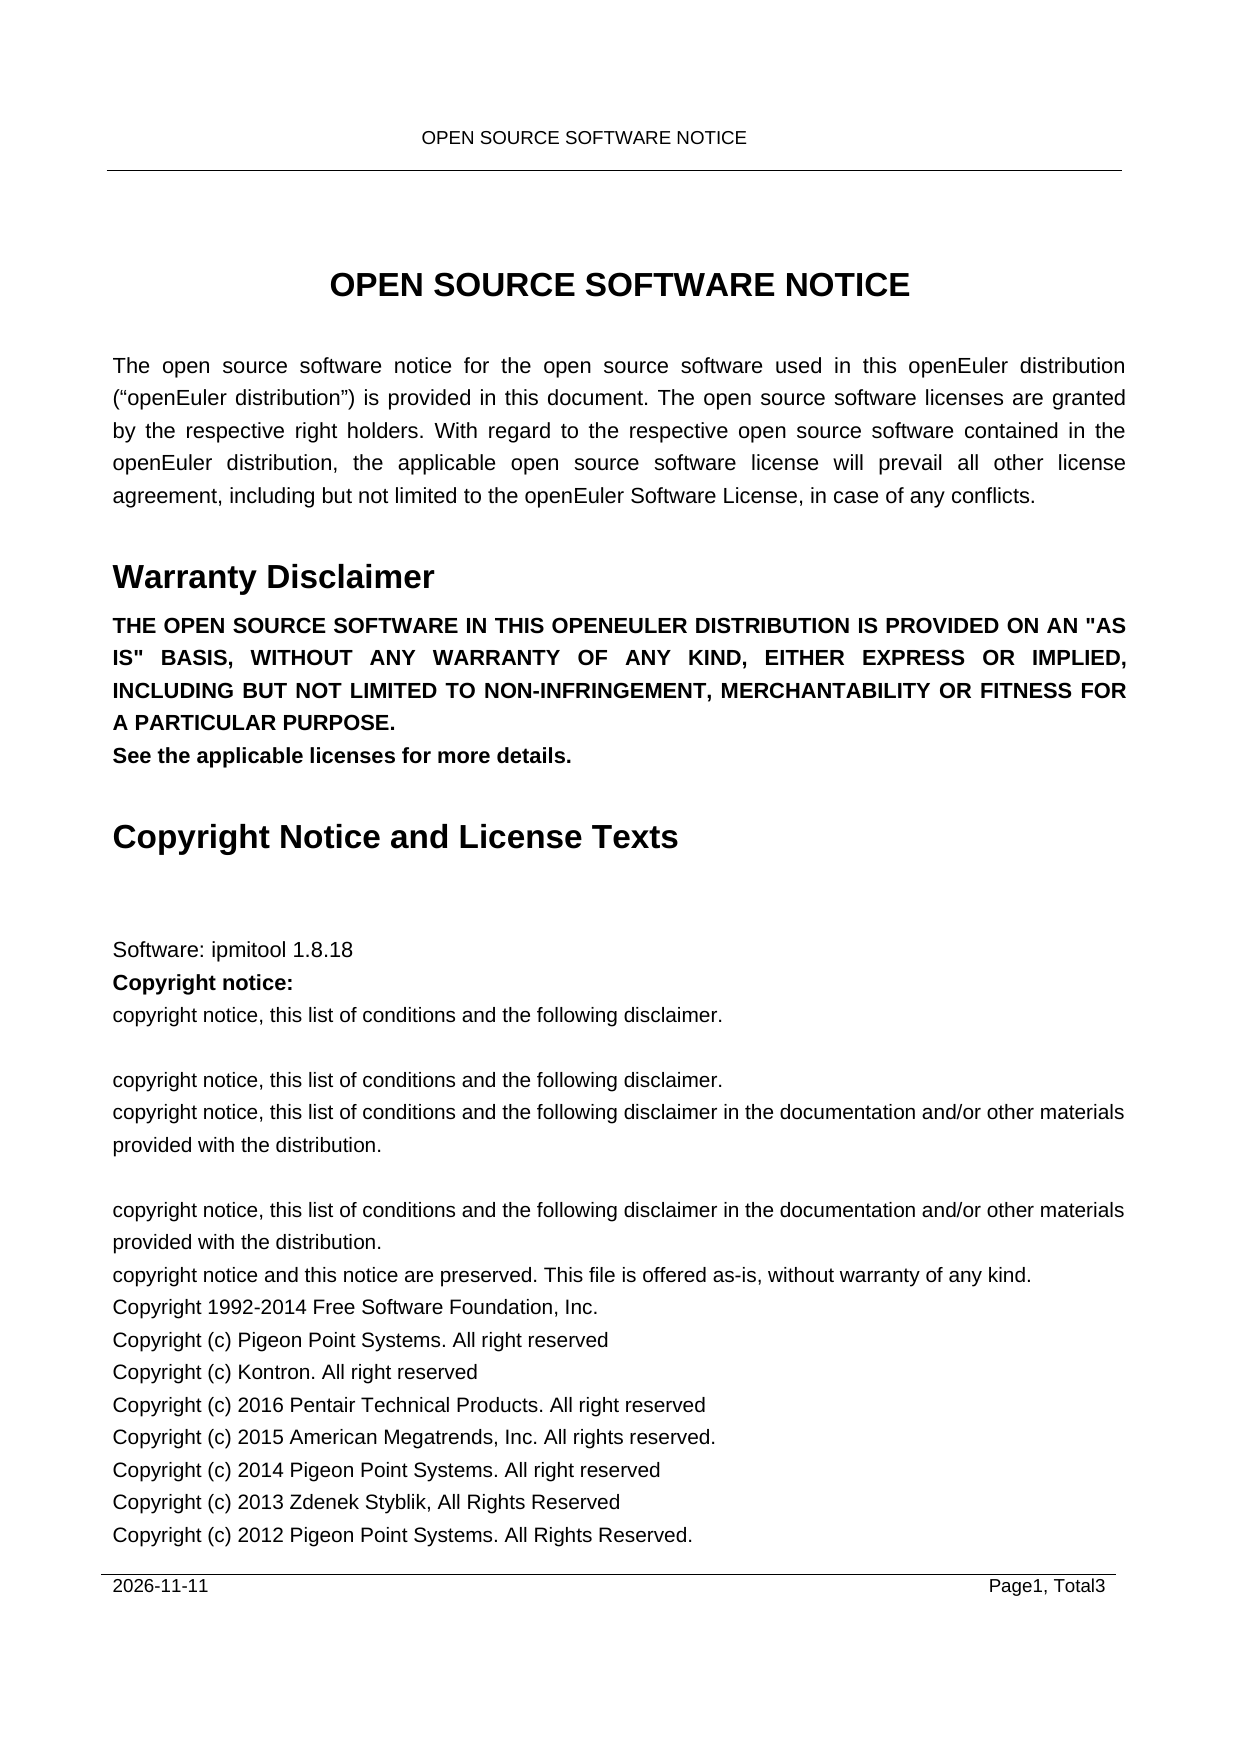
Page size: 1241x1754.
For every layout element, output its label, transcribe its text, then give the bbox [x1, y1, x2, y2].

text Copyright (c) 2016 Pentair Technical Products. All right reserved [112, 1388, 1128, 1421]
text Copyright (c) 2014 Pigeon Point Systems. All right reserved [112, 1453, 1128, 1486]
text Warranty Disclaimer [112, 544, 1128, 609]
text Copyright (c) 2012 Pigeon Point Systems. All Rights Reserved. [112, 1518, 1128, 1551]
text copyright notice, this list of conditions and the following disclaimer in the documentation and/or other materials provided with the distribution. [112, 1193, 1128, 1258]
text copyright notice, this list of conditions and the following disclaimer. [112, 998, 1128, 1063]
text Software: ipmitool 1.8.18 [112, 933, 1128, 966]
text Copyright (c) Kontron. All right reserved [112, 1356, 1128, 1388]
text THE OPEN SOURCE SOFTWARE IN THIS OPENEULER DISTRIBUTION IS PROVIDED ON AN "AS IS" BASIS, WITHOUT ANY WARRANTY OF ANY KIND, EITHER EXPRESS OR IMPLIED, INCLUDING BUT NOT LIMITED TO NON-INFRINGEMENT, MERCHANTABILITY OR FITNESS FOR A PARTICULAR PURPOSE. See the applicable licenses for more details. [112, 609, 1128, 771]
text Copyright Notice and License Texts [112, 804, 1128, 869]
text Copyright 1992-2014 Free Software Foundation, Inc. [112, 1291, 1128, 1323]
text Copyright (c) Pigeon Point Systems. All right reserved [112, 1323, 1128, 1356]
text copyright notice and this notice are preserved. This file is offered as-is, without warranty of any kind. [112, 1258, 1128, 1291]
text copyright notice, this list of conditions and the following disclaimer. [112, 1063, 1128, 1096]
text OPEN SOURCE SOFTWARE NOTICE [112, 251, 1128, 316]
text Copyright (c) 2013 Zdenek Styblik, All Rights Reserved [112, 1486, 1128, 1518]
text The open source software notice for the open source software used in this openEuler distribution (“openEuler distribution”) is provided in this document. The open source software licenses are granted by the respective right holders. With regard to the respective open source software contained in the openEuler distribution, the applicable open source software license will prevail all other license agreement, including but not limited to the openEuler Software License, in case of any conflicts. [112, 349, 1128, 511]
text copyright notice, this list of conditions and the following disclaimer in the documentation and/or other materials provided with the distribution. [112, 1096, 1128, 1193]
text Copyright (c) 2015 American Megatrends, Inc. All rights reserved. [112, 1421, 1128, 1453]
text Copyright notice: [112, 966, 1128, 998]
